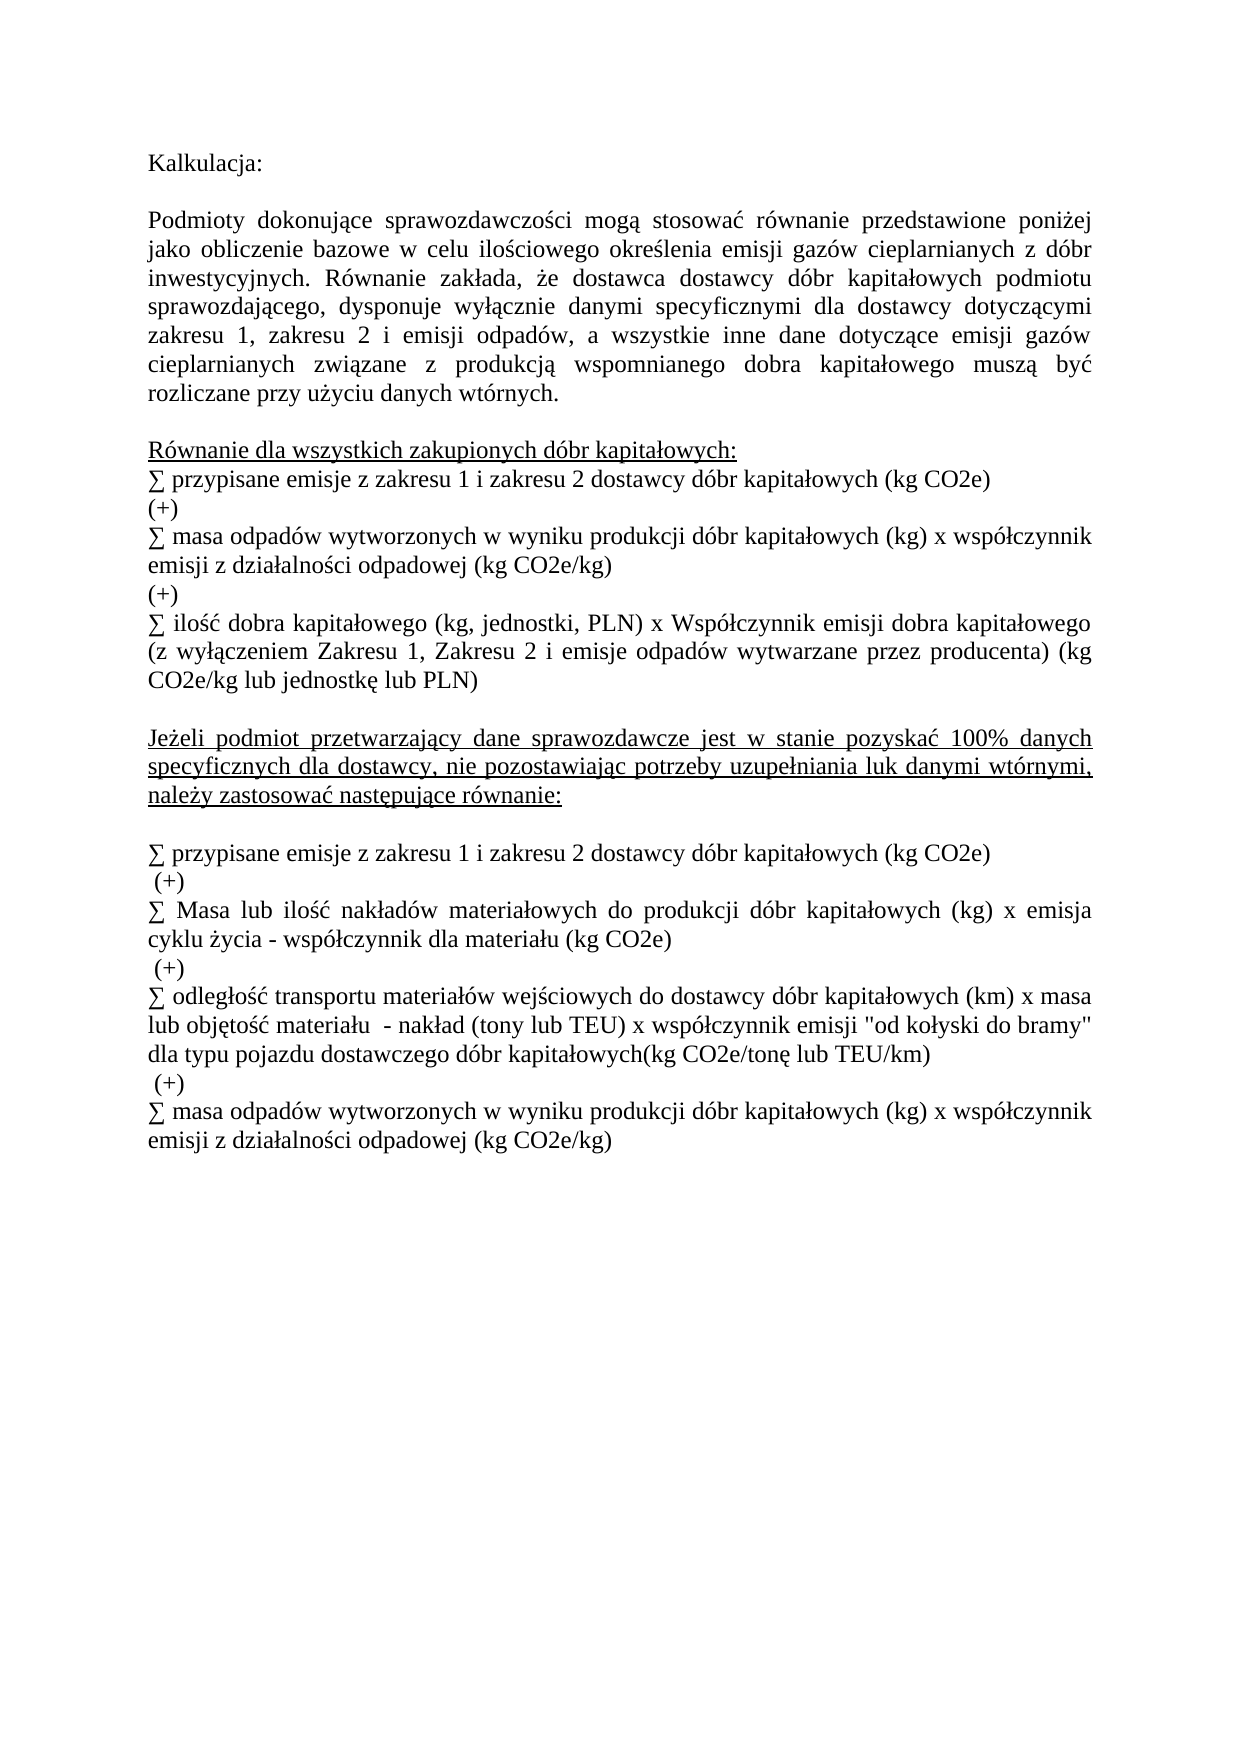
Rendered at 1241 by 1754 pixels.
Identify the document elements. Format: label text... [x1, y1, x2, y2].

text ∑ masa odpadów wytworzonych w wyniku produkcji dóbr kapitałowych (kg) x współczynnik emisji z działalności odpadowej (kg CO2e/kg) [148, 521, 1093, 579]
text (+) [148, 866, 1093, 895]
text Jeżeli podmiot przetwarzający dane sprawozdawcze jest w stanie pozyskać 100% danych specyficznych dla dostawcy, nie pozostawiając potrzeby uzupełniania luk danymi wtórnymi, należy zastosować następujące równanie: [148, 749, 1093, 776]
text Równanie dla wszystkich zakupionych dóbr kapitałowych: [148, 435, 1093, 464]
text ∑ przypisane emisje z zakresu 1 i zakresu 2 dostawcy dóbr kapitałowych (kg CO2e) [148, 464, 1093, 493]
text (+) [148, 493, 1093, 521]
text Podmioty dokonujące sprawozdawczości mogą stosować równanie przedstawione poniżej jako obliczenie bazowe w celu ilościowego określenia emisji gazów cieplarnianych z dóbr inwestycyjnych. Równanie zakłada, że dostawca dostawcy dóbr kapitałowych podmiotu sprawozdającego, dysponuje wyłącznie danymi specyficznymi dla dostawcy dotyczącymi zakresu 1, zakresu 2 i emisji odpadów, a wszystkie inne dane dotyczące emisji gazów cieplarnianych związane z produkcją wspomnianego dobra kapitałowego muszą być rozliczane przy użyciu danych wtórnych. [148, 205, 1093, 406]
text ∑ masa odpadów wytworzonych w wyniku produkcji dóbr kapitałowych (kg) x współczynnik emisji z działalności odpadowej (kg CO2e/kg) [148, 1096, 1093, 1154]
text ∑ ilość dobra kapitałowego (kg, jednostki, PLN) x Współczynnik emisji dobra kapitałowego (z wyłączeniem Zakresu 1, Zakresu 2 i emisje odpadów wytwarzane przez producenta) (kg CO2e/kg lub jednostkę lub PLN) [148, 608, 1093, 694]
text (+) [148, 579, 1093, 608]
text (+) [148, 1068, 1093, 1096]
text ∑ odległość transportu materiałów wejściowych do dostawcy dóbr kapitałowych (km) x masa lub objętość materiału - nakład (tony lub TEU) x współczynnik emisji "od kołyski do bramy" dla typu pojazdu dostawczego dóbr kapitałowych(kg CO2e/tonę lub TEU/km) [148, 981, 1093, 1068]
text Jeżeli podmiot przetwarzający dane sprawozdawcze jest w stanie pozyskać 100% danych specyficznych dla dostawcy, nie pozostawiając potrzeby uzupełniania luk danymi wtórnymi, należy zastosować następujące równanie: [148, 723, 1093, 748]
text Jeżeli podmiot przetwarzający dane sprawozdawcze jest w stanie pozyskać 100% danych specyficznych dla dostawcy, nie pozostawiając potrzeby uzupełniania luk danymi wtórnymi, należy zastosować następujące równanie: [148, 778, 1093, 809]
text (+) [148, 953, 1093, 981]
text Kalkulacja: [148, 148, 1093, 176]
text ∑ przypisane emisje z zakresu 1 i zakresu 2 dostawcy dóbr kapitałowych (kg CO2e) [148, 838, 1093, 866]
text ∑ Masa lub ilość nakładów materiałowych do produkcji dóbr kapitałowych (kg) x emisja cyklu życia - współczynnik dla materiału (kg CO2e) [148, 895, 1093, 953]
